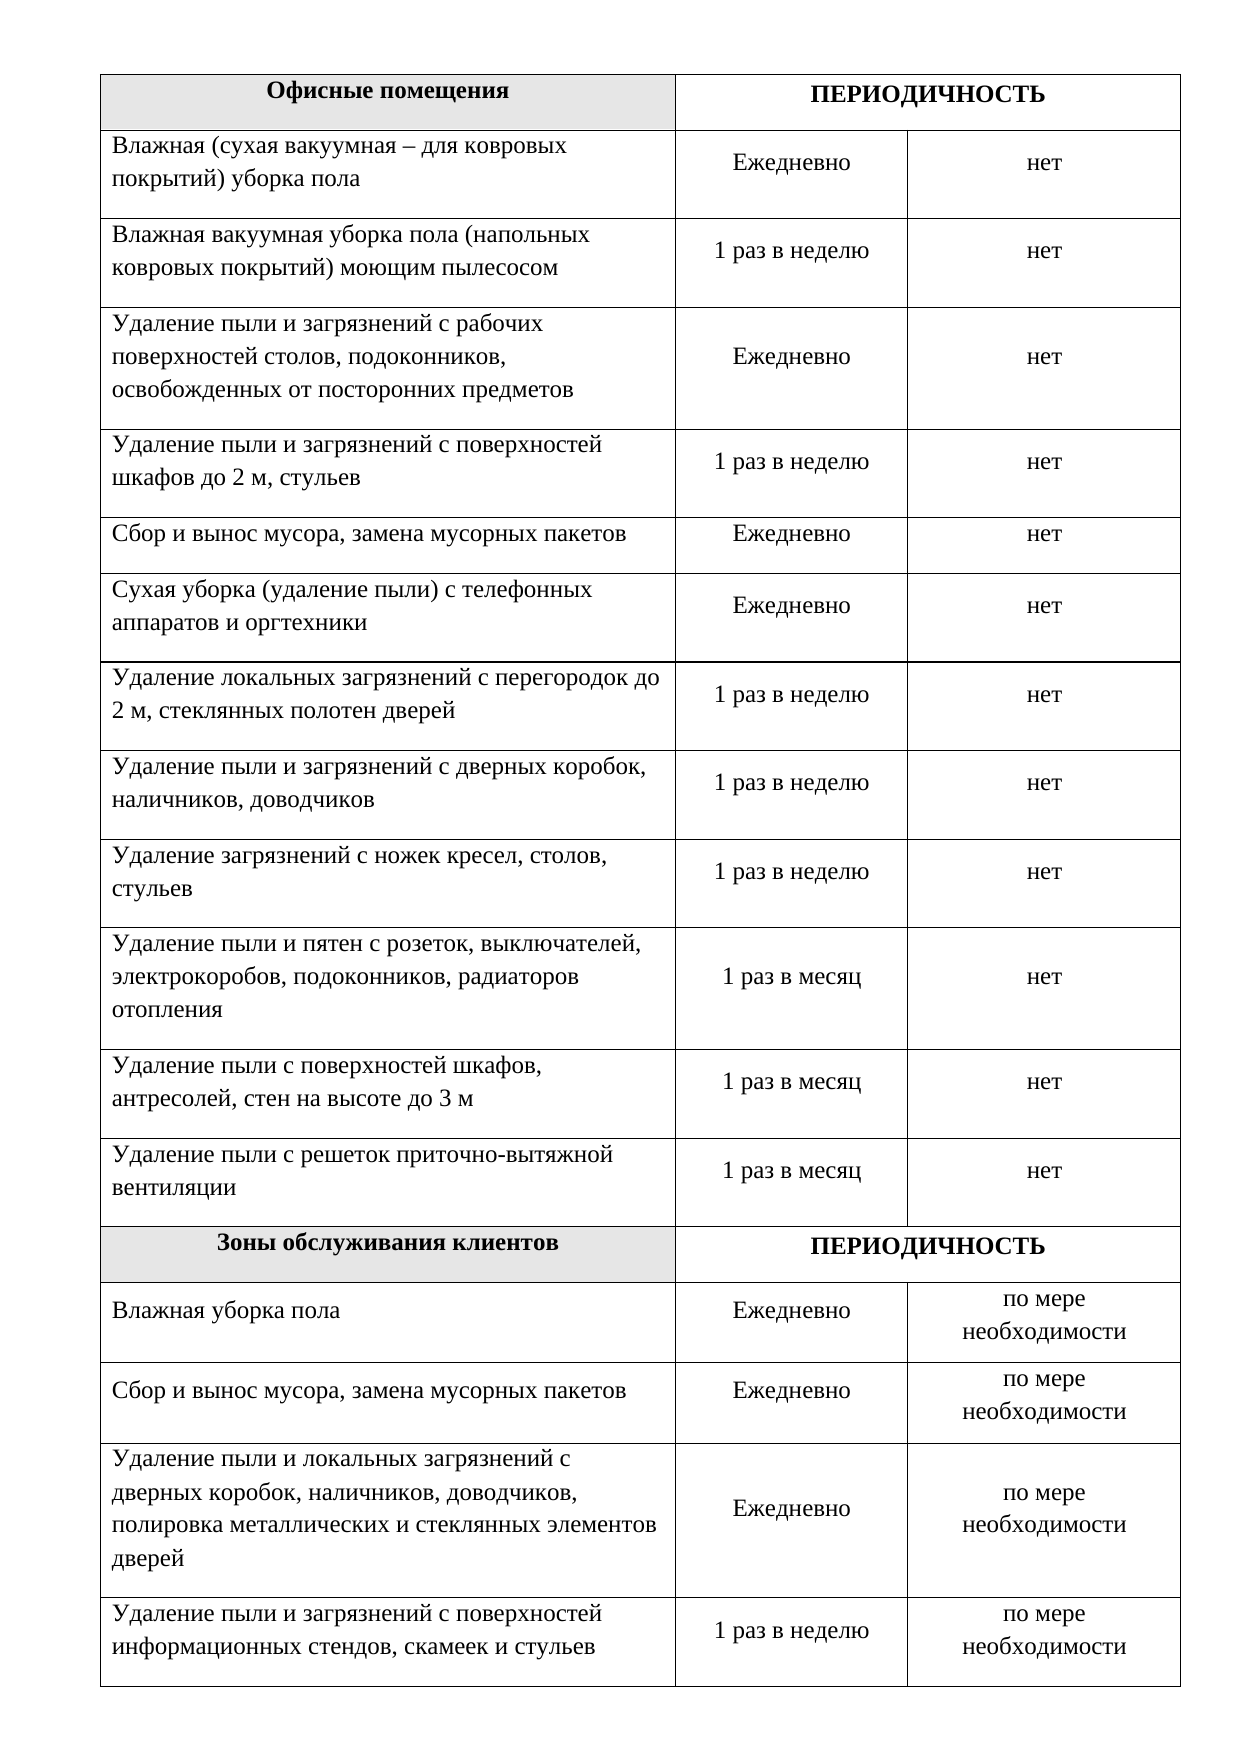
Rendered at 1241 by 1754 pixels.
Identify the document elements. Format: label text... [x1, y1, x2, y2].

table_cell Сбор и вынос мусора, замена мусорных пакетов [101, 1363, 675, 1442]
table_cell Ежедневно [676, 131, 907, 218]
table_cell Сухая уборка (удаление пыли) с телефонных аппаратов и оргтехники [101, 574, 675, 661]
table_cell нет [908, 840, 1180, 927]
table_cell Удаление пыли и загрязнений с поверхностей шкафов до 2 м, стульев [101, 430, 675, 517]
table_cell Офисные помещения [101, 75, 675, 129]
table_cell Удаление пыли и загрязнений с поверхностей информационных стендов, скамеек и стульев [101, 1598, 675, 1686]
table_cell 1 раз в неделю [676, 219, 907, 307]
table_cell 1 раз в месяц [676, 928, 907, 1049]
table_cell ПЕРИОДИЧНОСТЬ [676, 75, 1180, 129]
table_cell Влажная вакуумная уборка пола (напольных ковровых покрытий) моющим пылесосом [101, 219, 675, 307]
table_cell 1 раз в неделю [676, 663, 907, 750]
table_cell Удаление пыли и загрязнений с дверных коробок, наличников, доводчиков [101, 751, 675, 839]
table_cell по мере необходимости [908, 1598, 1180, 1686]
table_cell ПЕРИОДИЧНОСТЬ [676, 1227, 1180, 1282]
table_cell по мере необходимости [908, 1444, 1180, 1597]
table_cell Влажная уборка пола [101, 1283, 675, 1362]
table_cell Удаление пыли и загрязнений с рабочих поверхностей столов, подоконников, освобожденных от посторонних предметов [101, 308, 675, 428]
table_cell 1 раз в месяц [676, 1139, 907, 1226]
table_cell Зоны обслуживания клиентов [101, 1227, 675, 1282]
table_cell Удаление локальных загрязнений с перегородок до 2 м, стеклянных полотен дверей [101, 663, 675, 750]
table_cell Ежедневно [676, 518, 907, 573]
table_cell Удаление пыли и пятен с розеток, выключателей, электрокоробов, подоконников, радиаторов отопления [101, 928, 675, 1049]
table_cell Удаление пыли с поверхностей шкафов, антресолей, стен на высоте до 3 м [101, 1050, 675, 1138]
table_cell Влажная (сухая вакуумная – для ковровых покрытий) уборка пола [101, 131, 675, 218]
table_cell Удаление загрязнений с ножек кресел, столов, стульев [101, 840, 675, 927]
table_cell Ежедневно [676, 1363, 907, 1442]
table_cell нет [908, 219, 1180, 307]
table_cell нет [908, 518, 1180, 573]
table_cell по мере необходимости [908, 1363, 1180, 1442]
table_cell Ежедневно [676, 1444, 907, 1597]
table_cell 1 раз в неделю [676, 1598, 907, 1686]
table_cell нет [908, 131, 1180, 218]
table_cell Удаление пыли с решеток приточно-вытяжной вентиляции [101, 1139, 675, 1226]
table_cell нет [908, 663, 1180, 750]
table_cell нет [908, 308, 1180, 428]
table_cell нет [908, 430, 1180, 517]
table_cell нет [908, 1139, 1180, 1226]
table_cell 1 раз в неделю [676, 751, 907, 839]
table_cell нет [908, 574, 1180, 661]
table_cell нет [908, 928, 1180, 1049]
table_cell Сбор и вынос мусора, замена мусорных пакетов [101, 518, 675, 573]
table_cell 1 раз в неделю [676, 840, 907, 927]
table_cell Удаление пыли и локальных загрязнений с дверных коробок, наличников, доводчиков, полировка металлических и стеклянных элементов дверей [101, 1444, 675, 1597]
table_cell по мере необходимости [908, 1283, 1180, 1362]
table_cell Ежедневно [676, 308, 907, 428]
table_cell нет [908, 751, 1180, 839]
table_cell Ежедневно [676, 574, 907, 661]
table_cell 1 раз в неделю [676, 430, 907, 517]
table_cell Ежедневно [676, 1283, 907, 1362]
table_cell нет [908, 1050, 1180, 1138]
table_cell 1 раз в месяц [676, 1050, 907, 1138]
